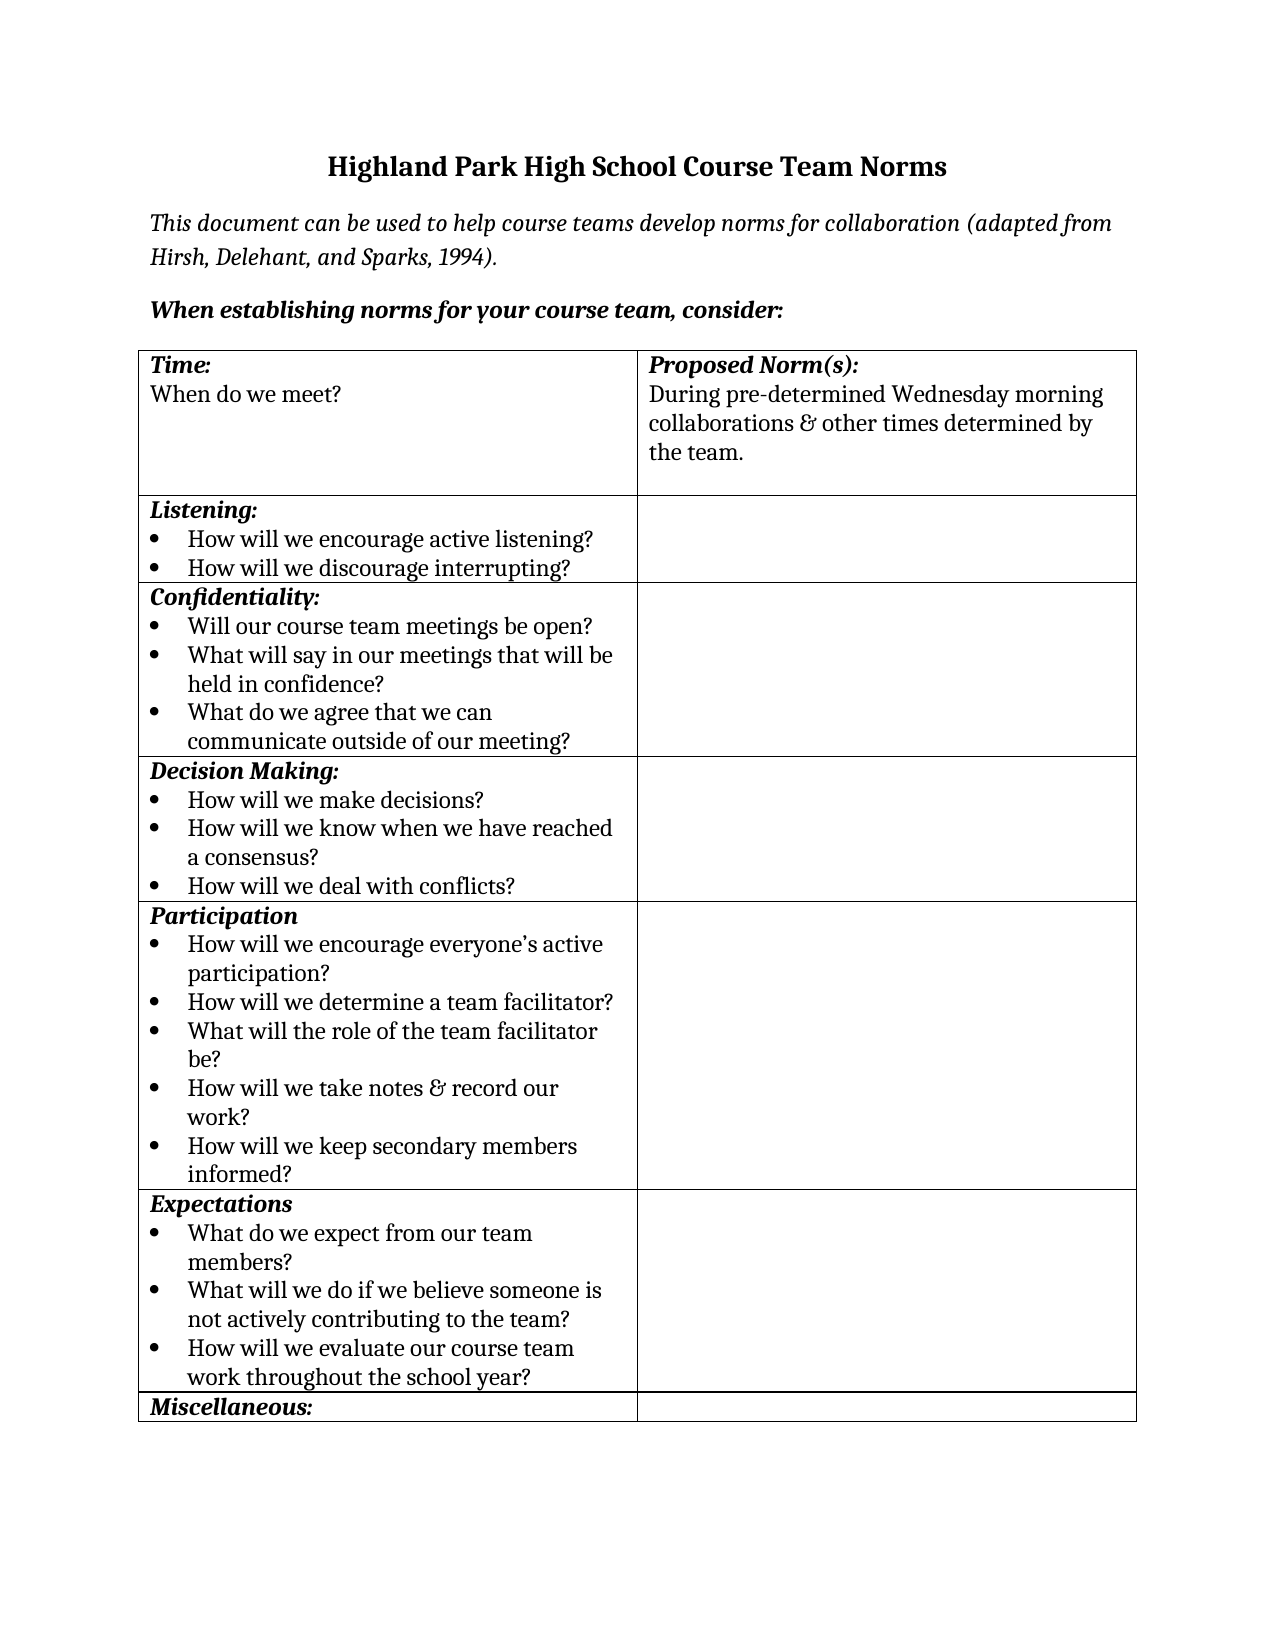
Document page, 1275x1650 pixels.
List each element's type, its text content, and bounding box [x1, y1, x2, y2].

table_cell Decision Making: How will we make decisions? How will we know when we have reached a consensus? How will we deal with conflicts? [139, 757, 637, 901]
table_cell Listening: How will we encourage active listening? How will we discourage interrupting? [139, 496, 637, 582]
table_cell [638, 1190, 1136, 1391]
table_cell [638, 496, 1136, 582]
table_cell [638, 757, 1136, 901]
table_cell Confidentiality: Will our course team meetings be open? What will say in our meetings that will be held in confidence? What do we agree that we can communicate outside of our meeting? [139, 583, 637, 756]
table_cell Miscellaneous: [139, 1393, 637, 1421]
table_cell [638, 1393, 1136, 1421]
table_header Time: When do we meet? [139, 351, 637, 495]
table_cell [638, 902, 1136, 1189]
table_cell Participation How will we encourage everyone’s active participation? How will we determine a team facilitator? What will the role of the team facilitator be? How will we take notes & record our work? How will we keep secondary members informed? [139, 902, 637, 1189]
text When establishing norms for your course team, consider: [150, 296, 1125, 325]
table_header Proposed Norm(s): During pre-determined Wednesday morning collaborations & other times determined by the team. [638, 351, 1136, 495]
table_cell [638, 583, 1136, 756]
text This document can be used to help course teams develop norms for collaboration (adapted from Hirsh, Delehant, and Sparks, 1994). [150, 209, 1125, 271]
text Highland Park High School Course Team Norms [150, 150, 1125, 183]
table_cell Expectations What do we expect from our team members? What will we do if we believe someone is not actively contributing to the team? How will we evaluate our course team work throughout the school year? [139, 1190, 637, 1391]
